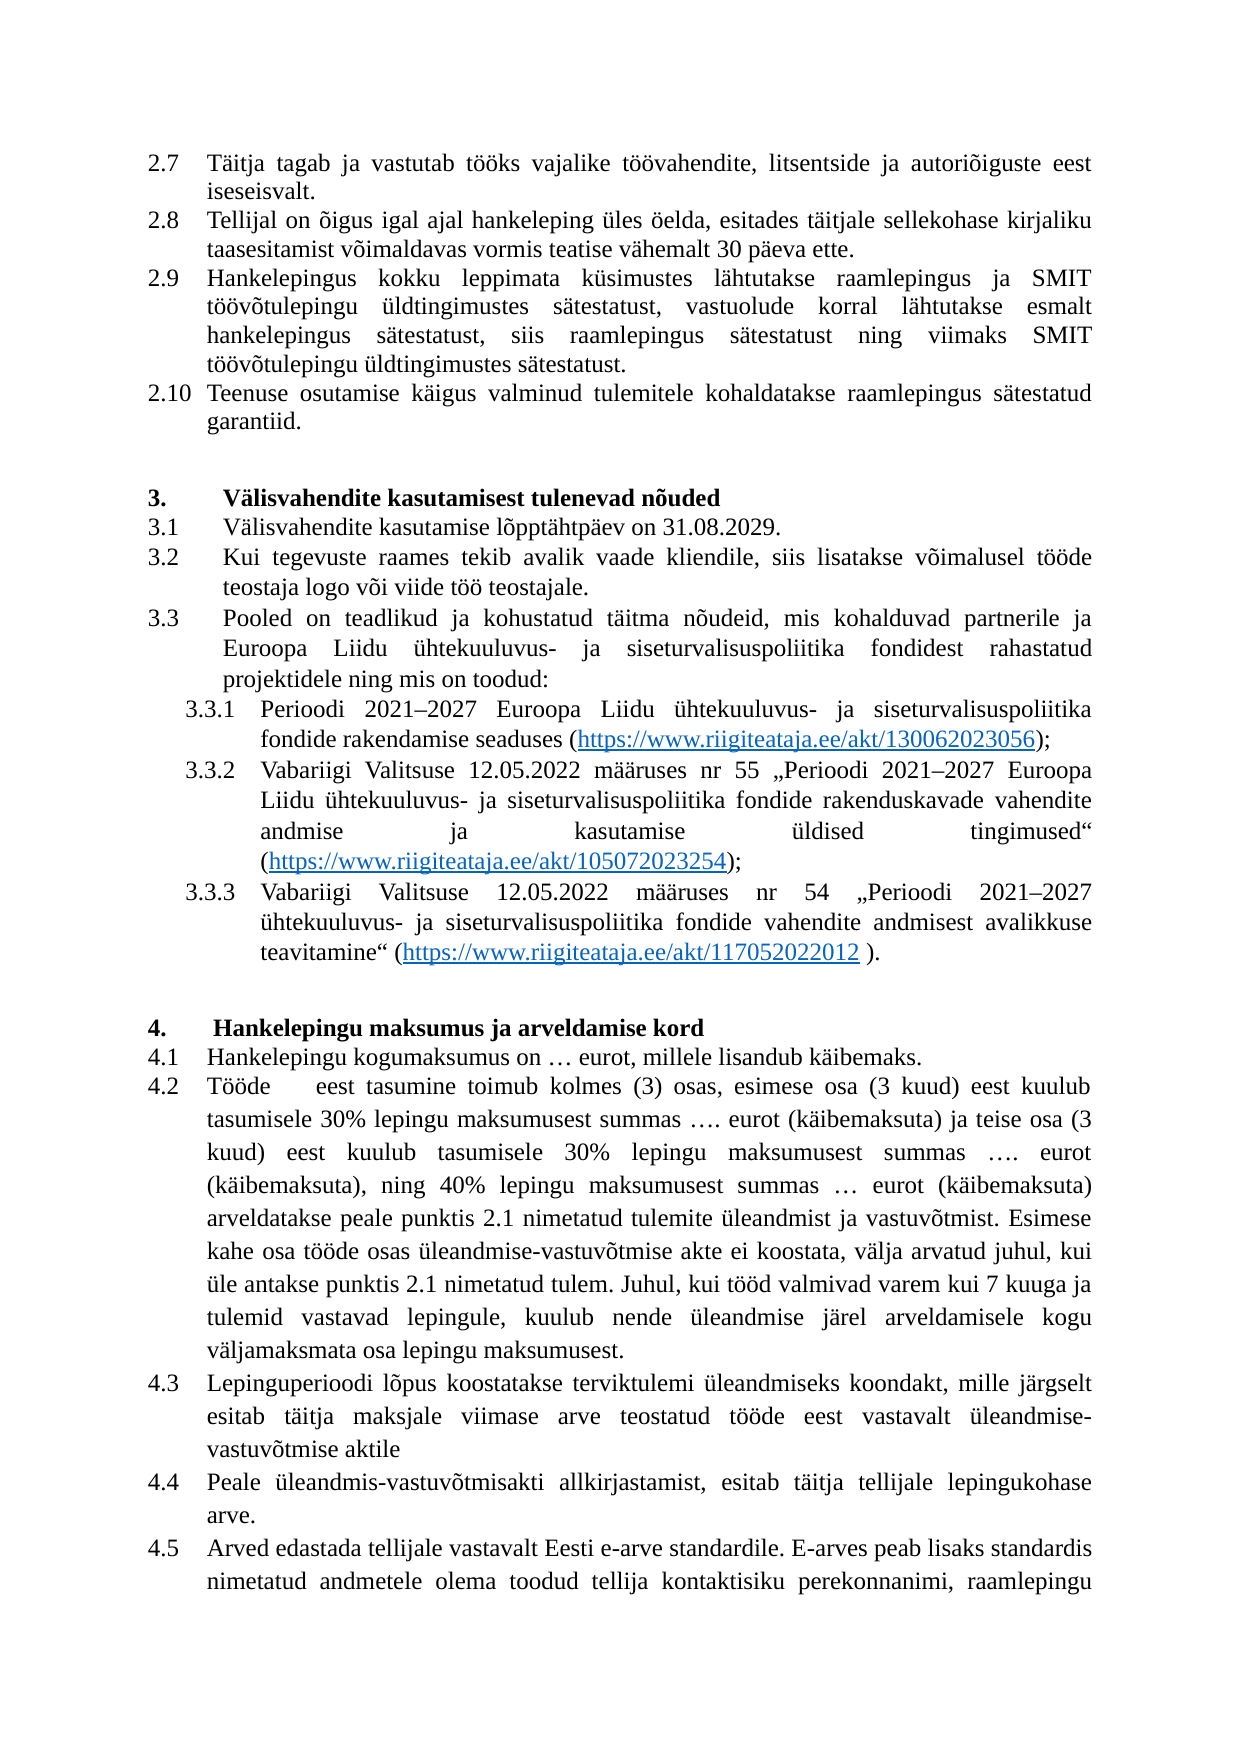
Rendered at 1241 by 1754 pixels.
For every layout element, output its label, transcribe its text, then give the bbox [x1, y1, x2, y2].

list Peale üleandmis-vastuvõtmisakti allkirjastamist, esitab täitja tellijale lepingukohase arve. [148, 1467, 1093, 1529]
list Perioodi 2021–2027 Euroopa Liidu ühtekuuluvus- ja siseturvalisuspoliitika fondide rakendamise seaduses (https://www.riigiteataja.ee/akt/130062023056); [185, 694, 1093, 753]
list Hankelepingu maksumus ja arveldamise kord [148, 1013, 1093, 1042]
list Tööde eest tasumine toimub kolmes (3) osas, esimese osa (3 kuud) eest kuulub tasumisele 30% lepingu maksumusest summas …. eurot (käibemaksuta) ja teise osa (3 kuud) eest kuulub tasumisele 30% lepingu maksumusest summas …. eurot (käibemaksuta), ning 40% lepingu maksumusest summas … eurot (käibemaksuta) arveldatakse peale punktis 2.1 nimetatud tulemite üleandmist ja vastuvõtmist. Esimese kahe osa tööde osas üleandmise-vastuvõtmise akte ei koostata, välja arvatud juhul, kui üle antakse punktis 2.1 nimetatud tulem. Juhul, kui tööd valmivad varem kui 7 kuuga ja tulemid vastavad lepingule, kuulub nende üleandmise järel arveldamisele kogu väljamaksmata osa lepingu maksumusest. [148, 1071, 1093, 1364]
list Hankelepingus kokku leppimata küsimustes lähtutakse raamlepingus ja SMIT töövõtulepingu üldtingimustes sätestatust, vastuolude korral lähtutakse esmalt hankelepingus sätestatust, siis raamlepingus sätestatust ning viimaks SMIT töövõtulepingu üldtingimustes sätestatust. [148, 263, 1093, 378]
list Välisvahendite kasutamise lõpptähtpäev on 31.08.2029. [148, 512, 1093, 540]
list Täitja tagab ja vastutab tööks vajalike töövahendite, litsentside ja autoriõiguste eest iseseisvalt. [148, 148, 1093, 205]
list Vabariigi Valitsuse 12.05.2022 määruses nr 54 „Perioodi 2021–2027 ühtekuuluvus- ja siseturvalisuspoliitika fondide vahendite andmisest avalikkuse teavitamine“ (https://www.riigiteataja.ee/akt/117052022012 ). [185, 877, 1093, 966]
list Hankelepingu kogumaksumus on … eurot, millele lisandub käibemaks. [148, 1042, 1093, 1071]
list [148, 1533, 1093, 1595]
list Pooled on teadlikud ja kohustatud täitma nõudeid, mis kohalduvad partnerile ja Euroopa Liidu ühtekuuluvus- ja siseturvalisuspoliitika fondidest rahastatud projektidele ning mis on toodud: [148, 603, 1093, 692]
list Lepinguperioodi lõpus koostatakse terviktulemi üleandmiseks koondakt, mille järgselt esitab täitja maksjale viimase arve teostatud tööde eest vastavalt üleandmise-vastuvõtmise aktile [148, 1368, 1093, 1463]
list Vabariigi Valitsuse 12.05.2022 määruses nr 55 „Perioodi 2021–2027 Euroopa Liidu ühtekuuluvus- ja siseturvalisuspoliitika fondide rakenduskavade vahendite andmise ja kasutamise üldised tingimused“ (https://www.riigiteataja.ee/akt/105072023254); [185, 755, 1093, 875]
list Tellijal on õigus igal ajal hankeleping üles öelda, esitades täitjale sellekohase kirjaliku taasesitamist võimaldavas vormis teatise vähemalt 30 päeva ette. [148, 205, 1093, 263]
list Välisvahendite kasutamisest tulenevad nõuded [148, 483, 1093, 512]
list Kui tegevuste raames tekib avalik vaade kliendile, siis lisatakse võimalusel tööde teostaja logo või viide töö teostajale. [148, 542, 1093, 601]
list Teenuse osutamise käigus valminud tulemitele kohaldatakse raamlepingus sätestatud garantiid. [148, 378, 1093, 435]
